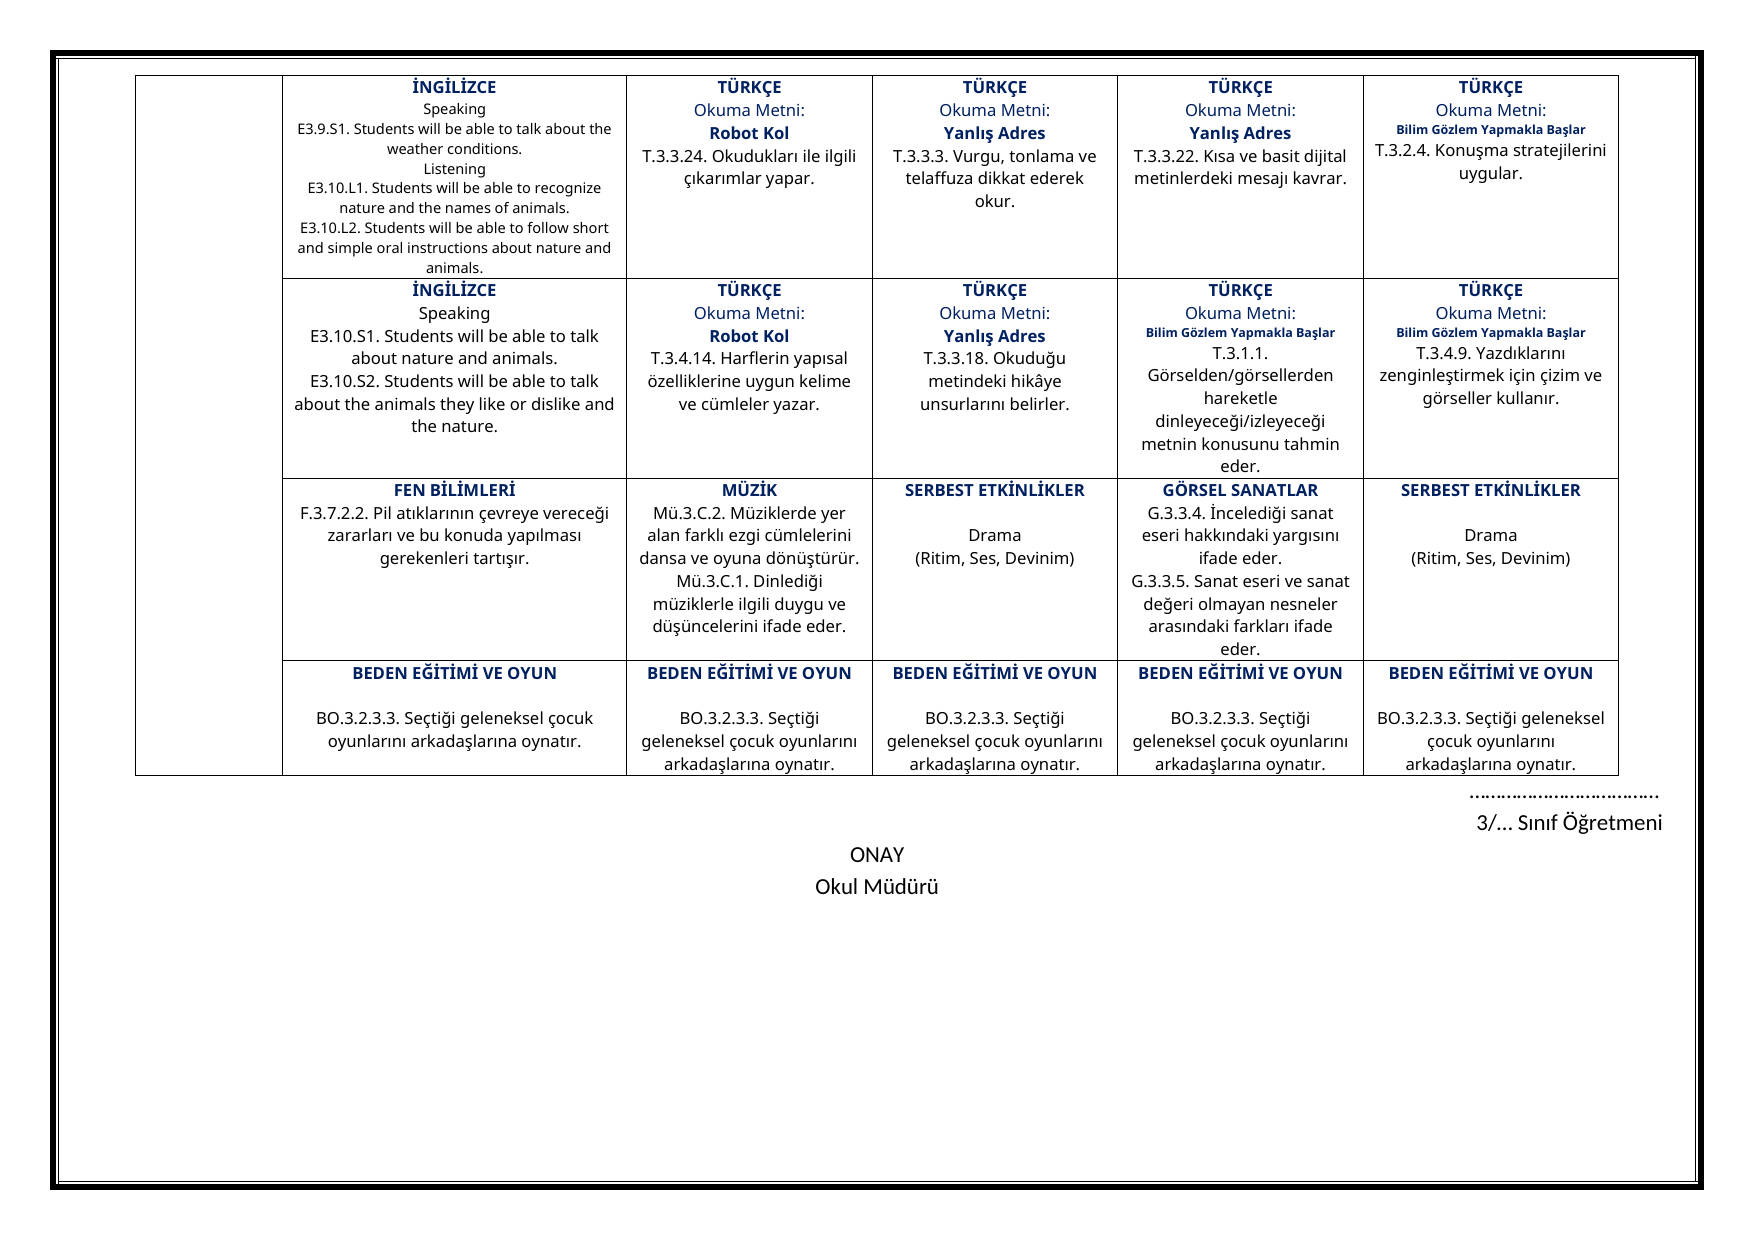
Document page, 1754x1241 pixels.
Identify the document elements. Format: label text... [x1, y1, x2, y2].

table_cell TÜRKÇE Okuma Metni: Robot Kol T.3.3.24. Okudukları ile ilgili çıkarımlar yapar. [627, 76, 872, 278]
table_cell GÖRSEL SANATLAR G.3.3.4. İncelediği sanat eseri hakkındaki yargısını ifade eder. G.3.3.5. Sanat eseri ve sanat değeri olmayan nesneler arasındaki farkları ifade eder. [1118, 479, 1363, 660]
table_cell TÜRKÇE Okuma Metni: Yanlış Adres T.3.3.22. Kısa ve basit dijital metinlerdeki mesajı kavrar. [1118, 76, 1363, 278]
table_cell FEN BİLİMLERİ F.3.7.2.2. Pil atıklarının çevreye vereceği zararları ve bu konuda yapılması gerekenleri tartışır. [283, 479, 626, 660]
table_cell BEDEN EĞİTİMİ VE OYUN BO.3.2.3.3. Seçtiği geleneksel çocuk oyunlarını arkadaşlarına oynatır. [873, 661, 1117, 775]
table_cell İNGİLİZCE Speaking E3.9.S1. Students will be able to talk about the weather conditions. Listening E3.10.L1. Students will be able to recognize nature and the names of animals. E3.10.L2. Students will be able to follow short and simple oral instructions about nature and animals. [283, 76, 626, 278]
table_cell İNGİLİZCE Speaking E3.10.S1. Students will be able to talk about nature and animals. E3.10.S2. Students will be able to talk about the animals they like or dislike and the nature. [283, 279, 626, 478]
table_cell TÜRKÇE Okuma Metni: Yanlış Adres T.3.3.18. Okuduğu metindeki hikâye unsurlarını belirler. [873, 279, 1117, 478]
table_cell TÜRKÇE Okuma Metni: Bilim Gözlem Yapmakla Başlar T.3.2.4. Konuşma stratejilerini uygular. [1364, 76, 1618, 278]
table_cell TÜRKÇE Okuma Metni: Robot Kol T.3.4.14. Harflerin yapısal özelliklerine uygun kelime ve cümleler yazar. [627, 279, 872, 478]
table_cell SERBEST ETKİNLİKLER Drama (Ritim, Ses, Devinim) [873, 479, 1117, 660]
table_cell MÜZİK Mü.3.C.2. Müziklerde yer alan farklı ezgi cümlelerini dansa ve oyuna dönüştürür. Mü.3.C.1. Dinlediği müziklerle ilgili duygu ve düşüncelerini ifade eder. [627, 479, 872, 660]
table_cell BEDEN EĞİTİMİ VE OYUN BO.3.2.3.3. Seçtiği geleneksel çocuk oyunlarını arkadaşlarına oynatır. [1118, 661, 1363, 775]
table_cell TÜRKÇE Okuma Metni: Bilim Gözlem Yapmakla Başlar T.3.4.9. Yazdıklarını zenginleştirmek için çizim ve görseller kullanır. [1364, 279, 1618, 478]
text 3/… Sınıf Öğretmeni [75, 808, 1679, 836]
text ……………………………… [75, 776, 1679, 804]
table_cell BEDEN EĞİTİMİ VE OYUN BO.3.2.3.3. Seçtiği geleneksel çocuk oyunlarını arkadaşlarına oynatır. [1364, 661, 1618, 775]
table_cell BEDEN EĞİTİMİ VE OYUN BO.3.2.3.3. Seçtiği geleneksel çocuk oyunlarını arkadaşlarına oynatır. [283, 661, 626, 775]
table_cell BEDEN EĞİTİMİ VE OYUN BO.3.2.3.3. Seçtiği geleneksel çocuk oyunlarını arkadaşlarına oynatır. [627, 661, 872, 775]
table_cell TÜRKÇE Okuma Metni: Bilim Gözlem Yapmakla Başlar T.3.1.1. Görselden/görsellerden hareketle dinleyeceği/izleyeceği metnin konusunu tahmin eder. [1118, 279, 1363, 478]
text ONAY [75, 840, 1679, 868]
text Okul Müdürü [75, 872, 1679, 901]
table_cell TÜRKÇE Okuma Metni: Yanlış Adres T.3.3.3. Vurgu, tonlama ve telaffuza dikkat ederek okur. [873, 76, 1117, 278]
table_cell SERBEST ETKİNLİKLER Drama (Ritim, Ses, Devinim) [1364, 479, 1618, 660]
